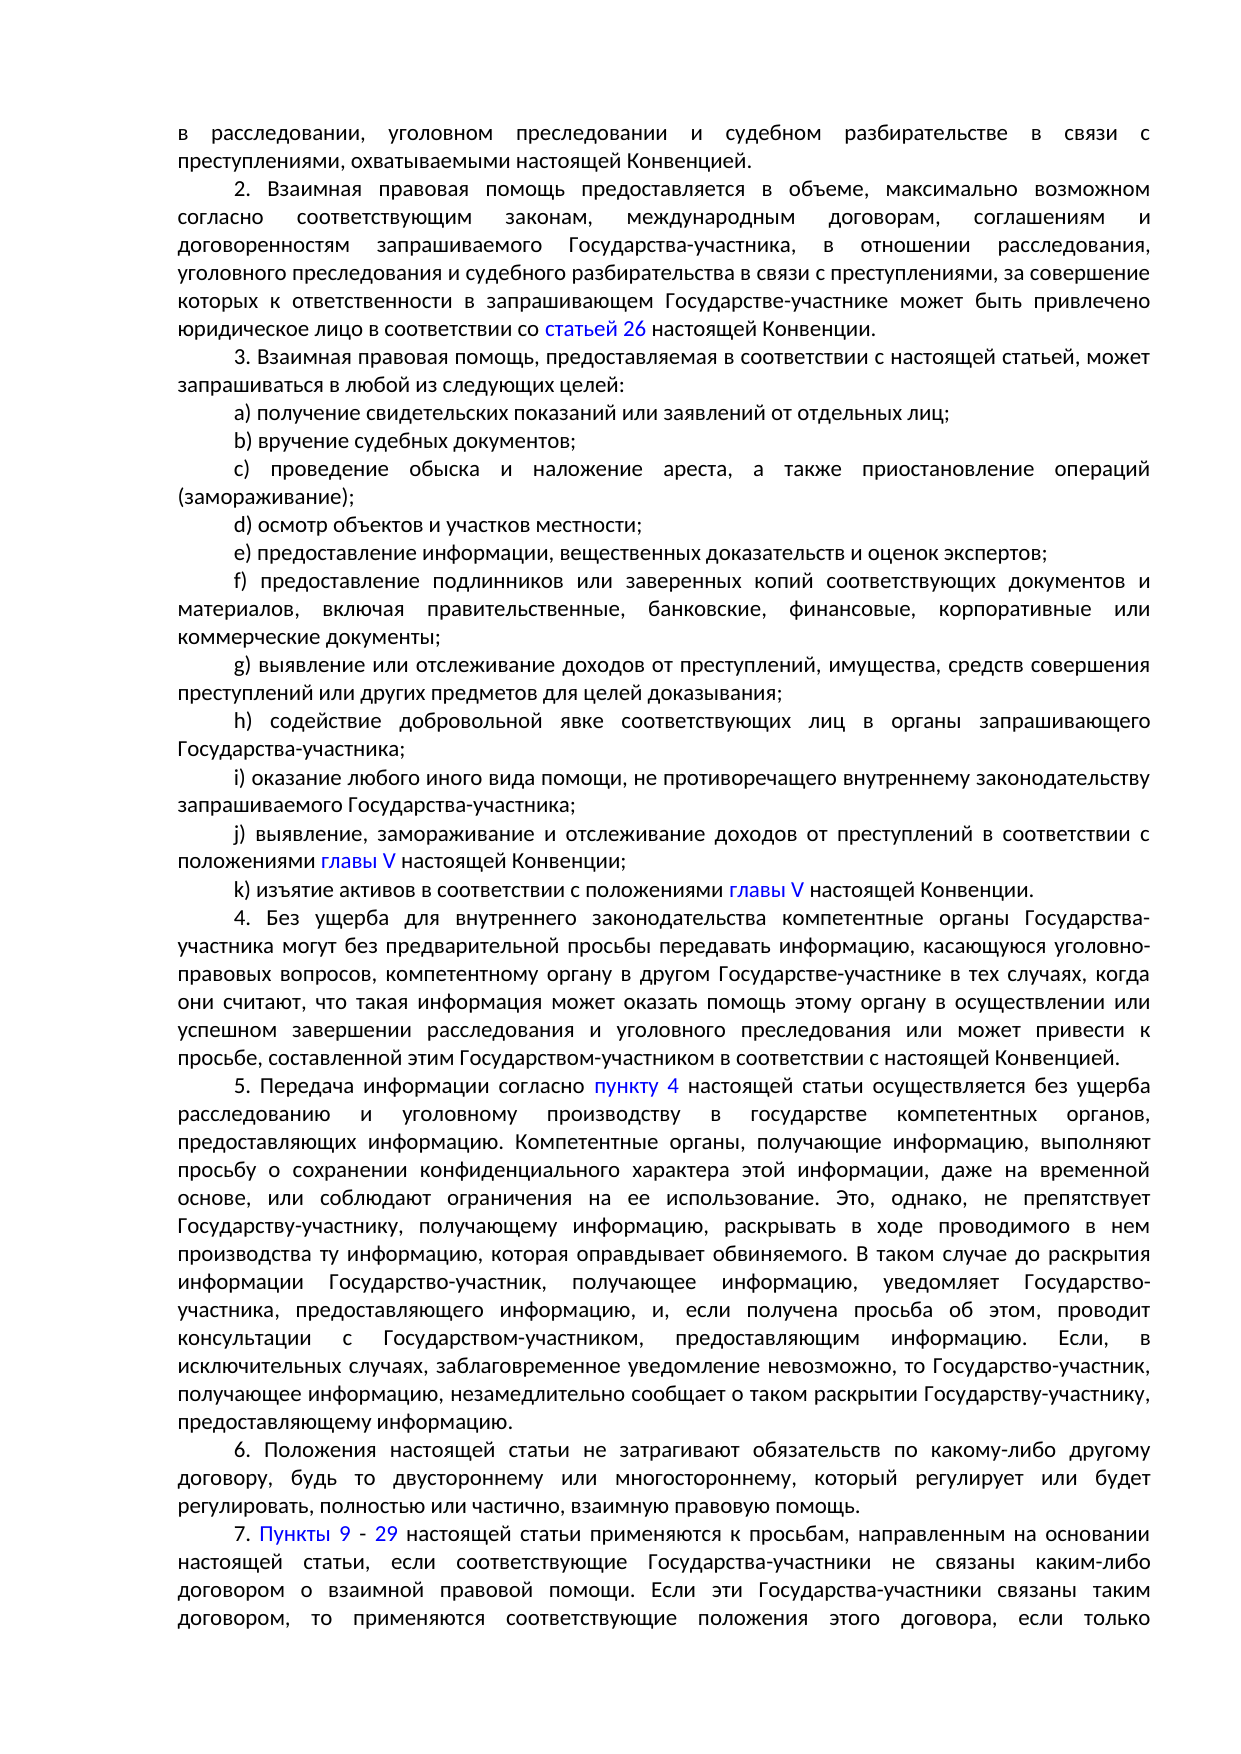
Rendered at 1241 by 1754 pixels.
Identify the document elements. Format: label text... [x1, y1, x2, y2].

text 5. Передача информации согласно пункту 4 настоящей статьи осуществляется без ущерба расследованию и уголовному производству в государстве компетентных органов, предоставляющих информацию. Компетентные органы, получающие информацию, выполняют просьбу о сохранении конфиденциального характера этой информации, даже на временной основе, или соблюдают ограничения на ее использование. Это, однако, не препятствует Государству-участнику, получающему информацию, раскрывать в ходе проводимого в нем производства ту информацию, которая оправдывает обвиняемого. В таком случае до раскрытия информации Государство-участник, получающее информацию, уведомляет Государство-участника, предоставляющего информацию, и, если получена просьба об этом, проводит консультации с Государством-участником, предоставляющим информацию. Если, в исключительных случаях, заблаговременное уведомление невозможно, то Государство-участник, получающее информацию, незамедлительно сообщает о таком раскрытии Государству-участнику, предоставляющему информацию. [177, 1071, 1152, 1435]
text e) предоставление информации, вещественных доказательств и оценок экспертов; [177, 538, 1152, 566]
text 4. Без ущерба для внутреннего законодательства компетентные органы Государства-участника могут без предварительной просьбы передавать информацию, касающуюся уголовно-правовых вопросов, компетентному органу в другом Государстве-участнике в тех случаях, когда они считают, что такая информация может оказать помощь этому органу в осуществлении или успешном завершении расследования и уголовного преследования или может привести к просьбе, составленной этим Государством-участником в соответствии с настоящей Конвенцией. [177, 903, 1152, 1071]
text k) изъятие активов в соответствии с положениями главы V настоящей Конвенции. [177, 875, 1152, 903]
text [177, 118, 1152, 174]
text h) содействие добровольной явке соответствующих лиц в органы запрашивающего Государства-участника; [177, 707, 1152, 763]
text 2. Взаимная правовая помощь предоставляется в объеме, максимально возможном согласно соответствующим законам, международным договорам, соглашениям и договоренностям запрашиваемого Государства-участника, в отношении расследования, уголовного преследования и судебного разбирательства в связи с преступлениями, за совершение которых к ответственности в запрашивающем Государстве-участнике может быть привлечено юридическое лицо в соответствии со статьей 26 настоящей Конвенции. [177, 174, 1152, 342]
text f) предоставление подлинников или заверенных копий соответствующих документов и материалов, включая правительственные, банковские, финансовые, корпоративные или коммерческие документы; [177, 566, 1152, 651]
text a) получение свидетельских показаний или заявлений от отдельных лиц; [177, 398, 1152, 426]
text j) выявление, замораживание и отслеживание доходов от преступлений в соответствии с положениями главы V настоящей Конвенции; [177, 819, 1152, 875]
text 3. Взаимная правовая помощь, предоставляемая в соответствии с настоящей статьей, может запрашиваться в любой из следующих целей: [177, 342, 1152, 398]
text b) вручение судебных документов; [177, 426, 1152, 454]
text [177, 1519, 1152, 1631]
text d) осмотр объектов и участков местности; [177, 510, 1152, 538]
text c) проведение обыска и наложение ареста, а также приостановление операций (замораживание); [177, 454, 1152, 510]
text i) оказание любого иного вида помощи, не противоречащего внутреннему законодательству запрашиваемого Государства-участника; [177, 763, 1152, 819]
text g) выявление или отслеживание доходов от преступлений, имущества, средств совершения преступлений или других предметов для целей доказывания; [177, 651, 1152, 707]
text 6. Положения настоящей статьи не затрагивают обязательств по какому-либо другому договору, будь то двустороннему или многостороннему, который регулирует или будет регулировать, полностью или частично, взаимную правовую помощь. [177, 1435, 1152, 1519]
